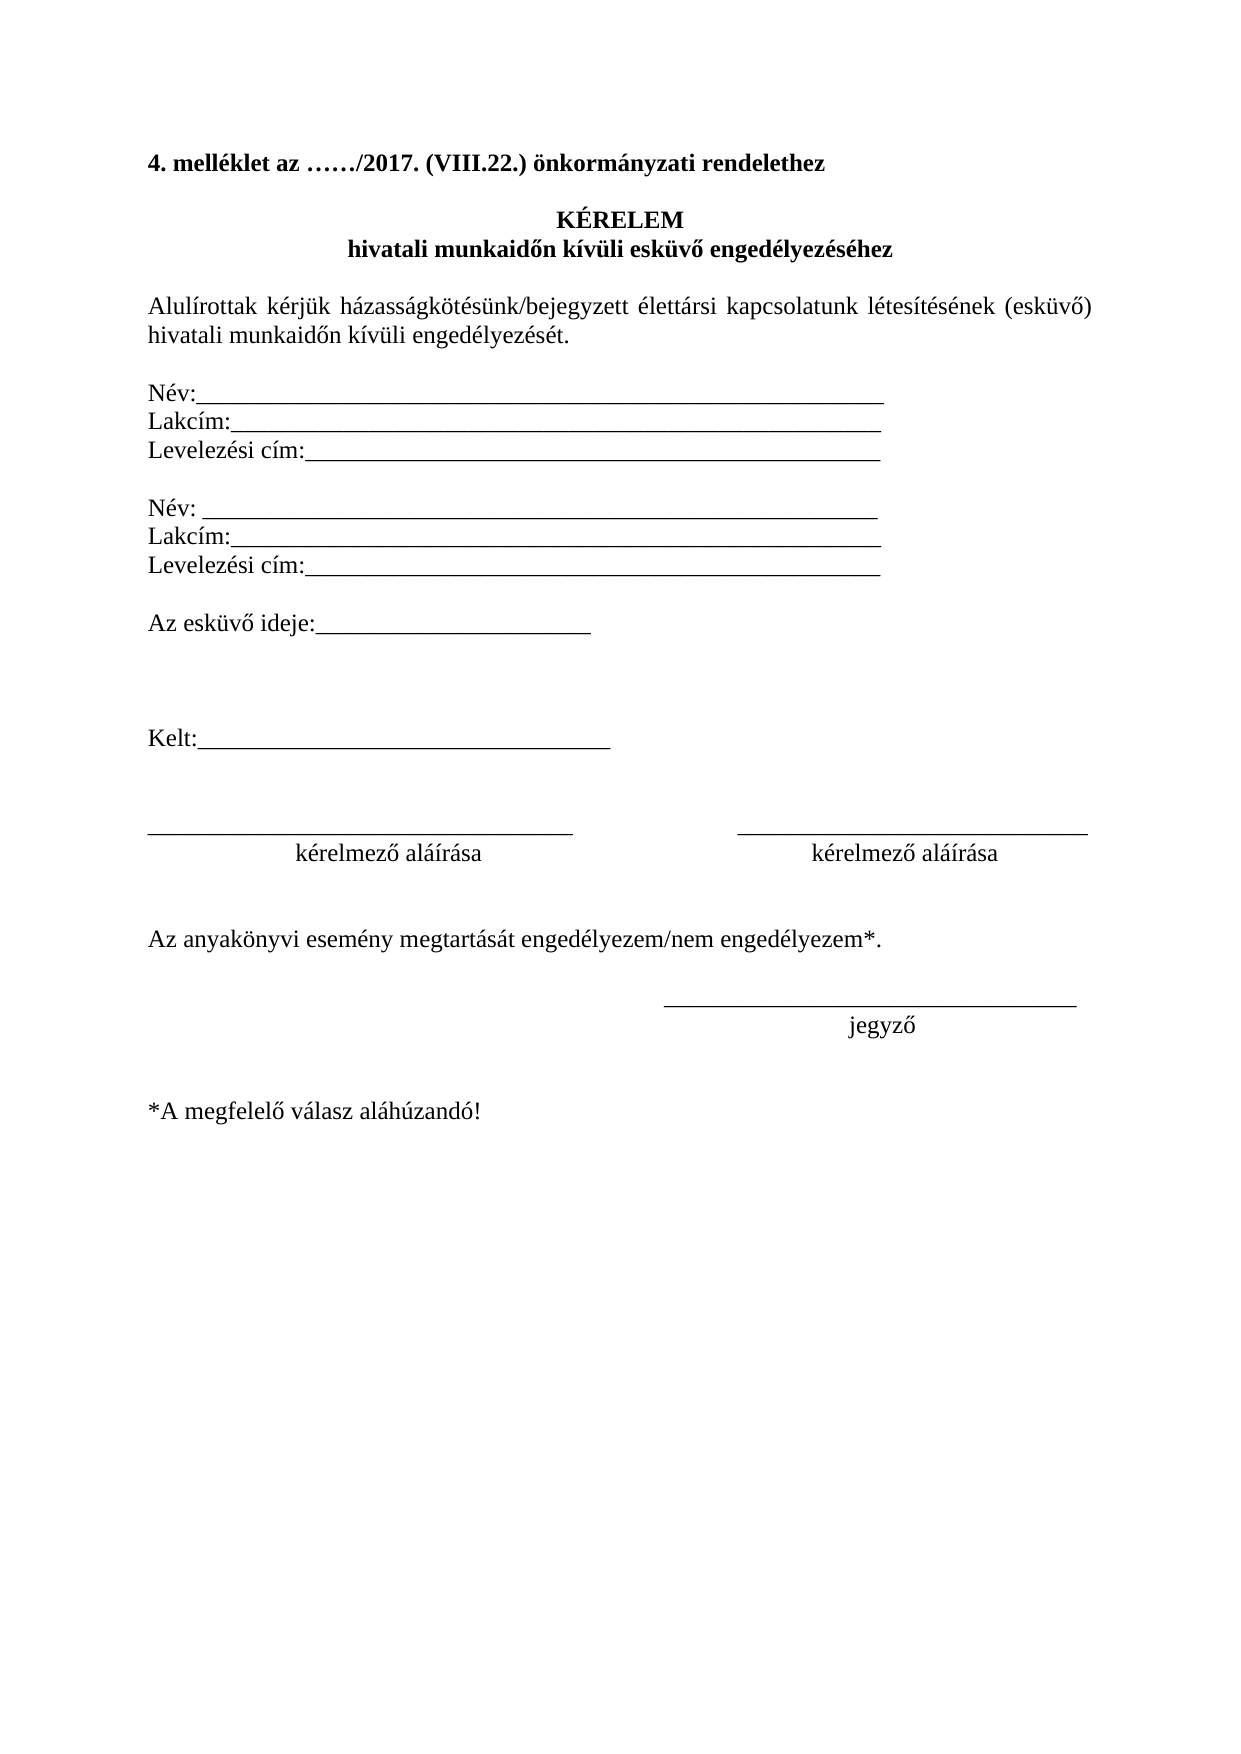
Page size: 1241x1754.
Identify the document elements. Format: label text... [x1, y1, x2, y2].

text Alulírottak kérjük házasságkötésünk/bejegyzett élettársi kapcsolatunk létesítésének (esküvő) hivatali munkaidőn kívüli engedélyezését. [148, 291, 1092, 349]
text 4. melléklet az ……/2017. (VIII.22.) önkormányzati rendelethez [148, 148, 1092, 176]
text Az anyakönyvi esemény megtartását engedélyezem/nem engedélyezem*. [148, 924, 1092, 953]
text Levelezési cím:______________________________________________ [148, 550, 1092, 579]
text Lakcím:____________________________________________________ [148, 406, 1092, 435]
text KÉRELEM [148, 205, 1092, 234]
text hivatali munkaidőn kívüli esküvő engedélyezéséhez [148, 234, 1092, 263]
text __________________________________ ____________________________ [148, 809, 1092, 838]
text Kelt:_________________________________ [148, 723, 1092, 751]
text jegyző [148, 1010, 1092, 1039]
text Az esküvő ideje:______________________ [148, 608, 1092, 636]
text Név: ______________________________________________________ [148, 493, 1092, 521]
text Név:_______________________________________________________ [148, 378, 1092, 406]
text kérelmező aláírása kérelmező aláírása [148, 838, 1092, 866]
text _________________________________ [148, 981, 1092, 1010]
text Lakcím:____________________________________________________ [148, 521, 1092, 550]
text Levelezési cím:______________________________________________ [148, 435, 1092, 464]
text *A megfelelő válasz aláhúzandó! [148, 1096, 1092, 1125]
